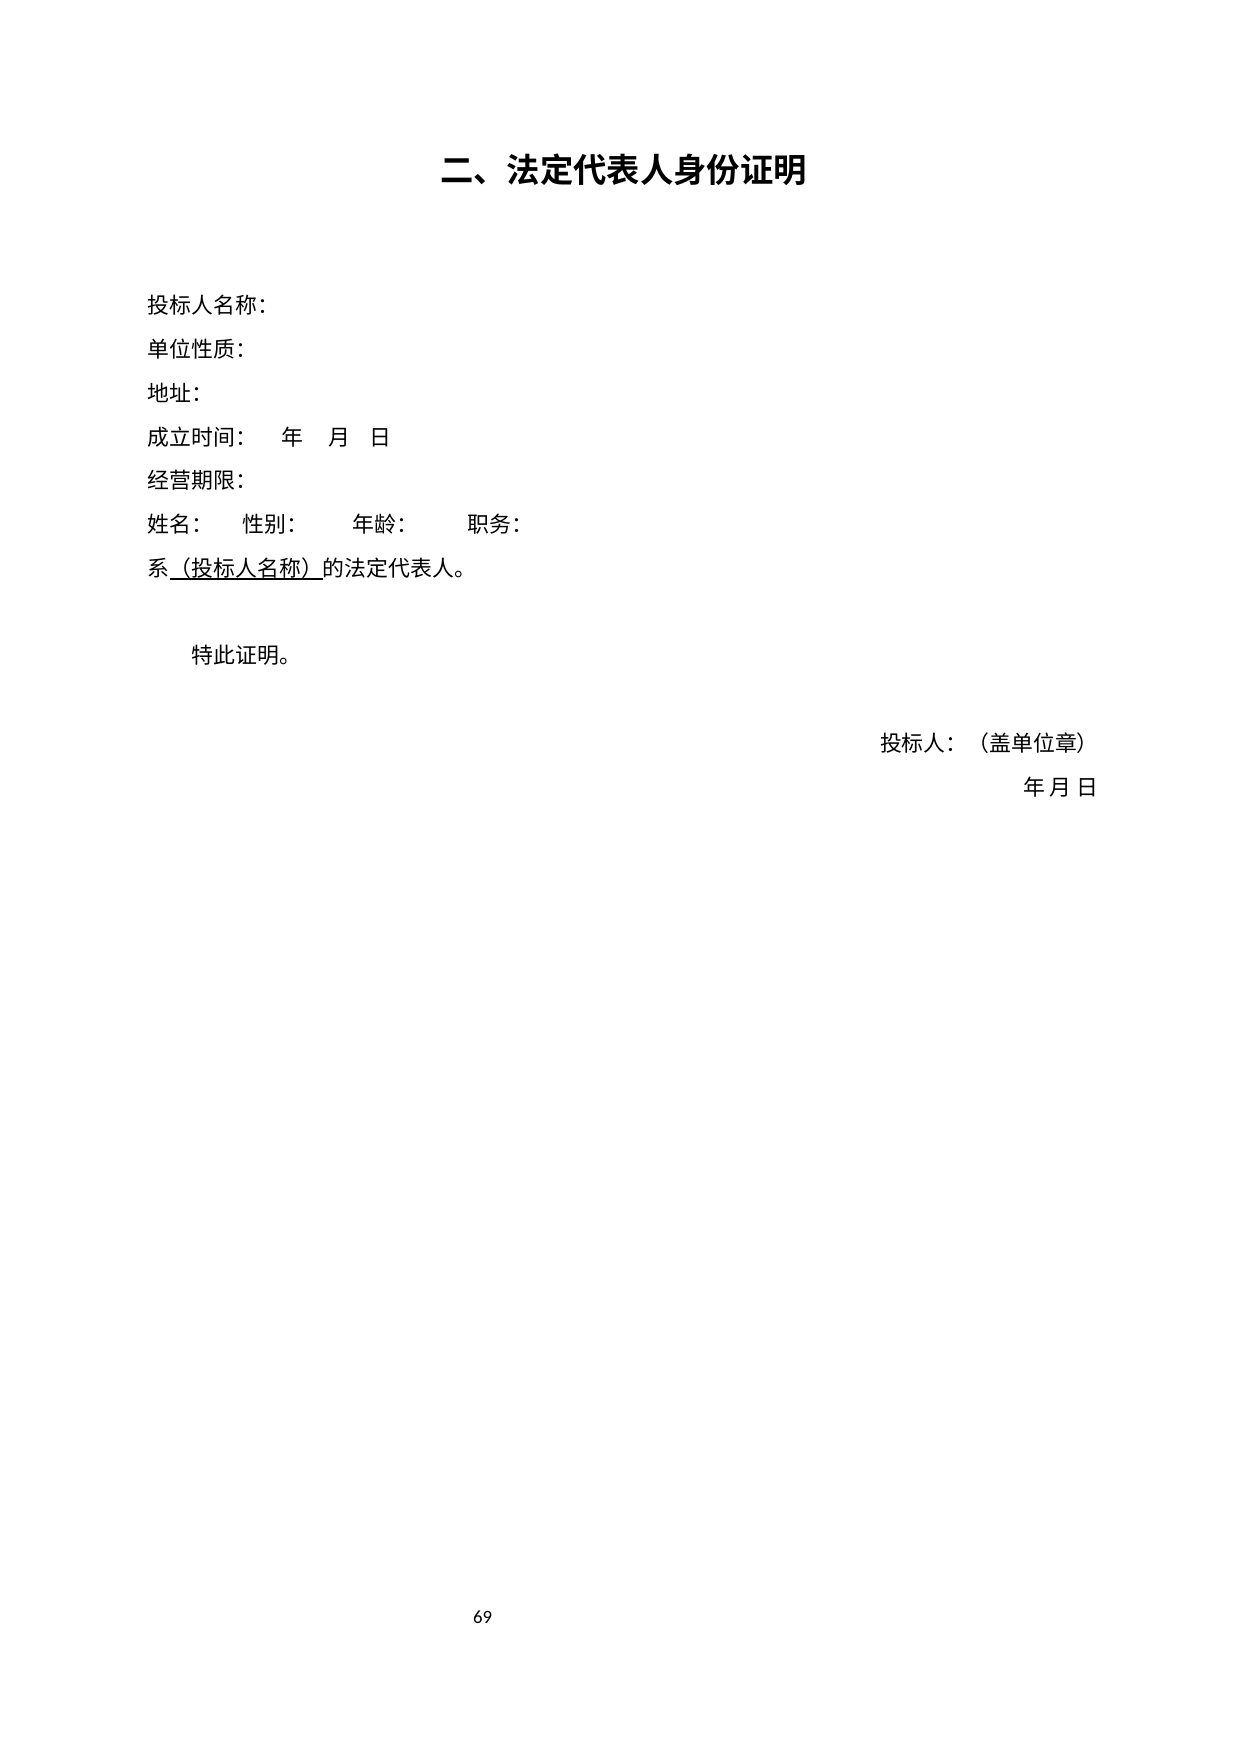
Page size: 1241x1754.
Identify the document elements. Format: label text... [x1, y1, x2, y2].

text 地址： [148, 366, 1098, 410]
text 二、法定代表人身份证明 [148, 148, 1098, 191]
text 年 月 日 [148, 760, 1098, 804]
text 单位性质： [148, 323, 1098, 366]
text 投标人名称： [148, 279, 1098, 323]
text 成立时间： 年 月 日 [148, 410, 1098, 454]
text 投标人：（盖单位章） [148, 716, 1098, 760]
text 姓名： 性别： 年龄： 职务： [148, 498, 1098, 541]
text 特此证明。 [148, 629, 1098, 673]
text 经营期限： [148, 454, 1098, 498]
text 系（投标人名称）的法定代表人。 [148, 541, 1098, 585]
